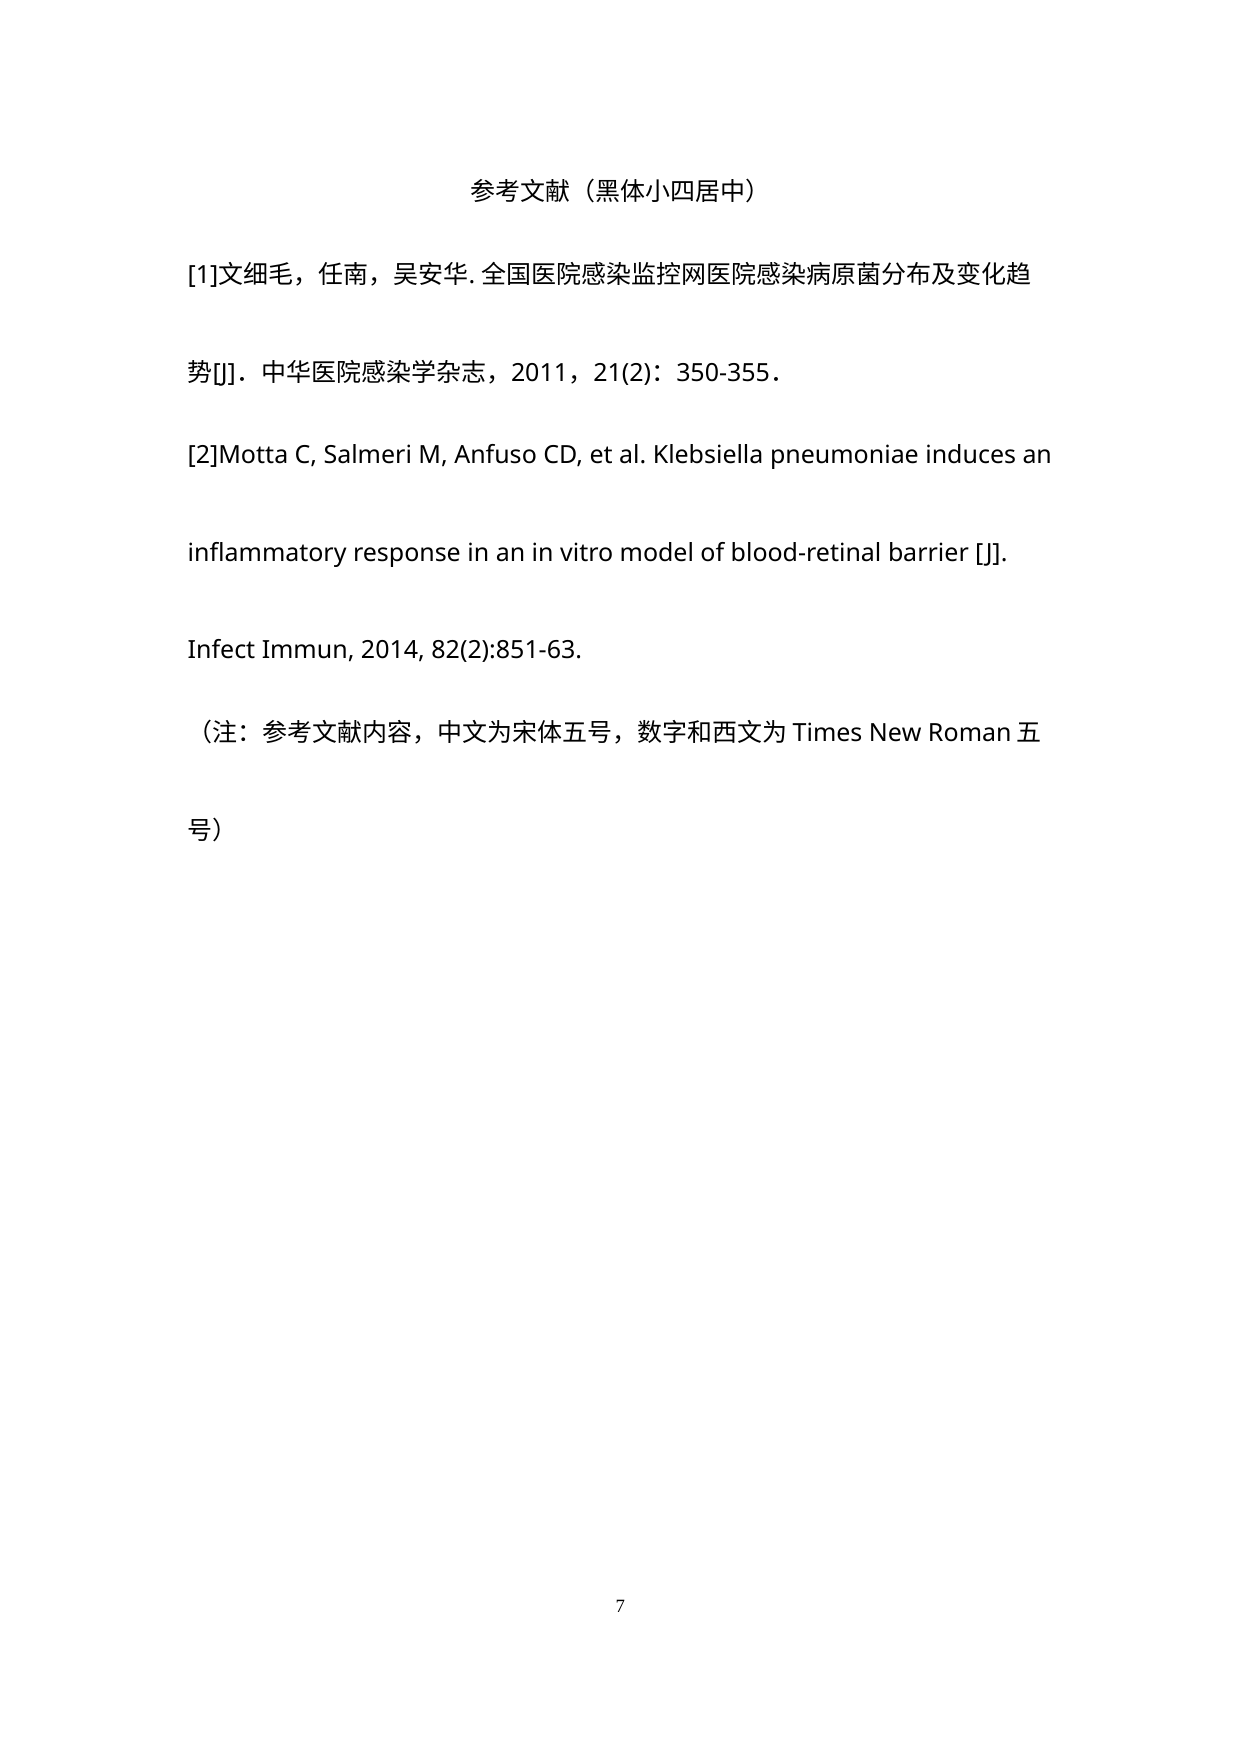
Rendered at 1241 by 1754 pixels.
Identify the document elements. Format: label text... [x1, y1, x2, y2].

text [1]文细毛，任南，吴安华. 全国医院感染监控网医院感染病原菌分布及变化趋势[J]．中华医院感染学杂志，2011，21(2)：350-355． [187, 241, 1053, 403]
text 参考文献（黑体小四居中） [187, 157, 1053, 222]
text （注：参考文献内容，中文为宋体五号，数字和西文为Times New Roman五号） [187, 698, 1053, 861]
text [2]Motta C, Salmeri M, Anfuso CD, et al. Klebsiella pneumoniae induces an inflammatory response in an in vitro model of blood-retinal barrier [J]. Infect Immun, 2014, 82(2):851-63. [187, 421, 1053, 681]
